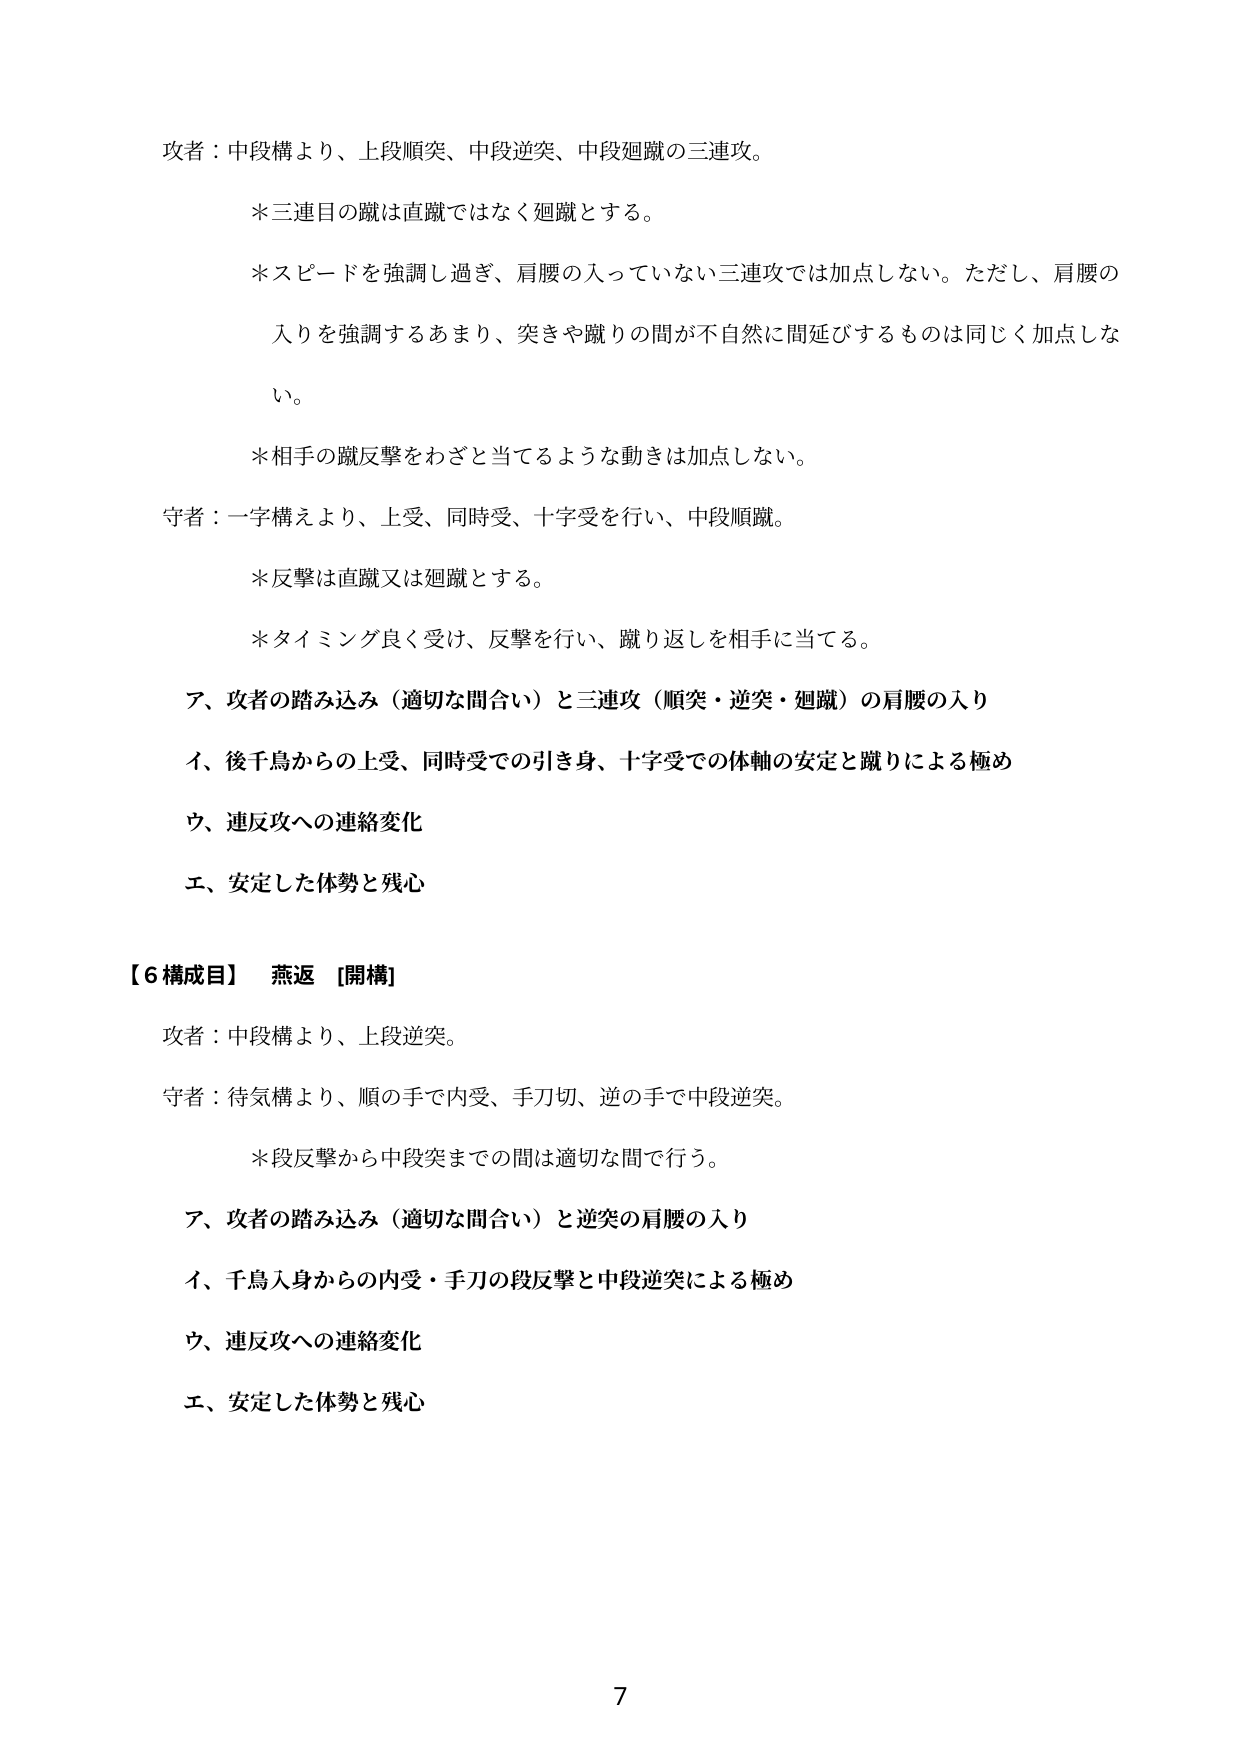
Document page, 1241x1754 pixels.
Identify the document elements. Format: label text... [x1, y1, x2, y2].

text エ、安定した体勢と残心 [118, 1371, 1122, 1432]
text ＊タイミング良く受け、反撃を行い、蹴り返しを相手に当てる。 [118, 608, 1122, 669]
text ア、攻者の踏み込み（適切な間合い）と逆突の肩腰の入り [118, 1188, 1122, 1249]
text ウ、連反攻への連絡変化 [118, 791, 1122, 852]
text ＊相手の蹴反撃をわざと当てるような動きは加点しない。 [249, 424, 1122, 486]
text ア、攻者の踏み込み（適切な間合い）と三連攻（順突・逆突・廻蹴）の肩腰の入り [118, 669, 1122, 730]
text イ、後千鳥からの上受、同時受での引き身、十字受での体軸の安定と蹴りによる極め [118, 730, 1122, 791]
text 攻者：中段構より、上段順突、中段逆突、中段廻蹴の三連攻。 [118, 119, 1122, 180]
text 守者：一字構えより、上受、同時受、十字受を行い、中段順蹴。 [118, 486, 1122, 547]
text エ、安定した体勢と残心 [118, 852, 1122, 913]
text ＊スピードを強調し過ぎ、肩腰の入っていない三連攻では加点しない。ただし、肩腰の入りを強調するあまり、突きや蹴りの間が不自然に間延びするものは同じく加点しない。 [249, 241, 1122, 424]
text 攻者：中段構より、上段逆突。 [118, 1004, 1122, 1066]
text ＊段反撃から中段突までの間は適切な間で行う。 [118, 1127, 1122, 1188]
text 守者：待気構より、順の手で内受、手刀切、逆の手で中段逆突。 [118, 1066, 1122, 1127]
text ＊反撃は直蹴又は廻蹴とする。 [118, 547, 1122, 608]
text イ、千鳥入身からの内受・手刀の段反撃と中段逆突による極め [118, 1249, 1122, 1310]
text 【６構成目】 燕返 [開構] [118, 943, 1122, 1004]
text ウ、連反攻への連絡変化 [118, 1310, 1122, 1371]
text ＊三連目の蹴は直蹴ではなく廻蹴とする。 [118, 180, 1122, 241]
